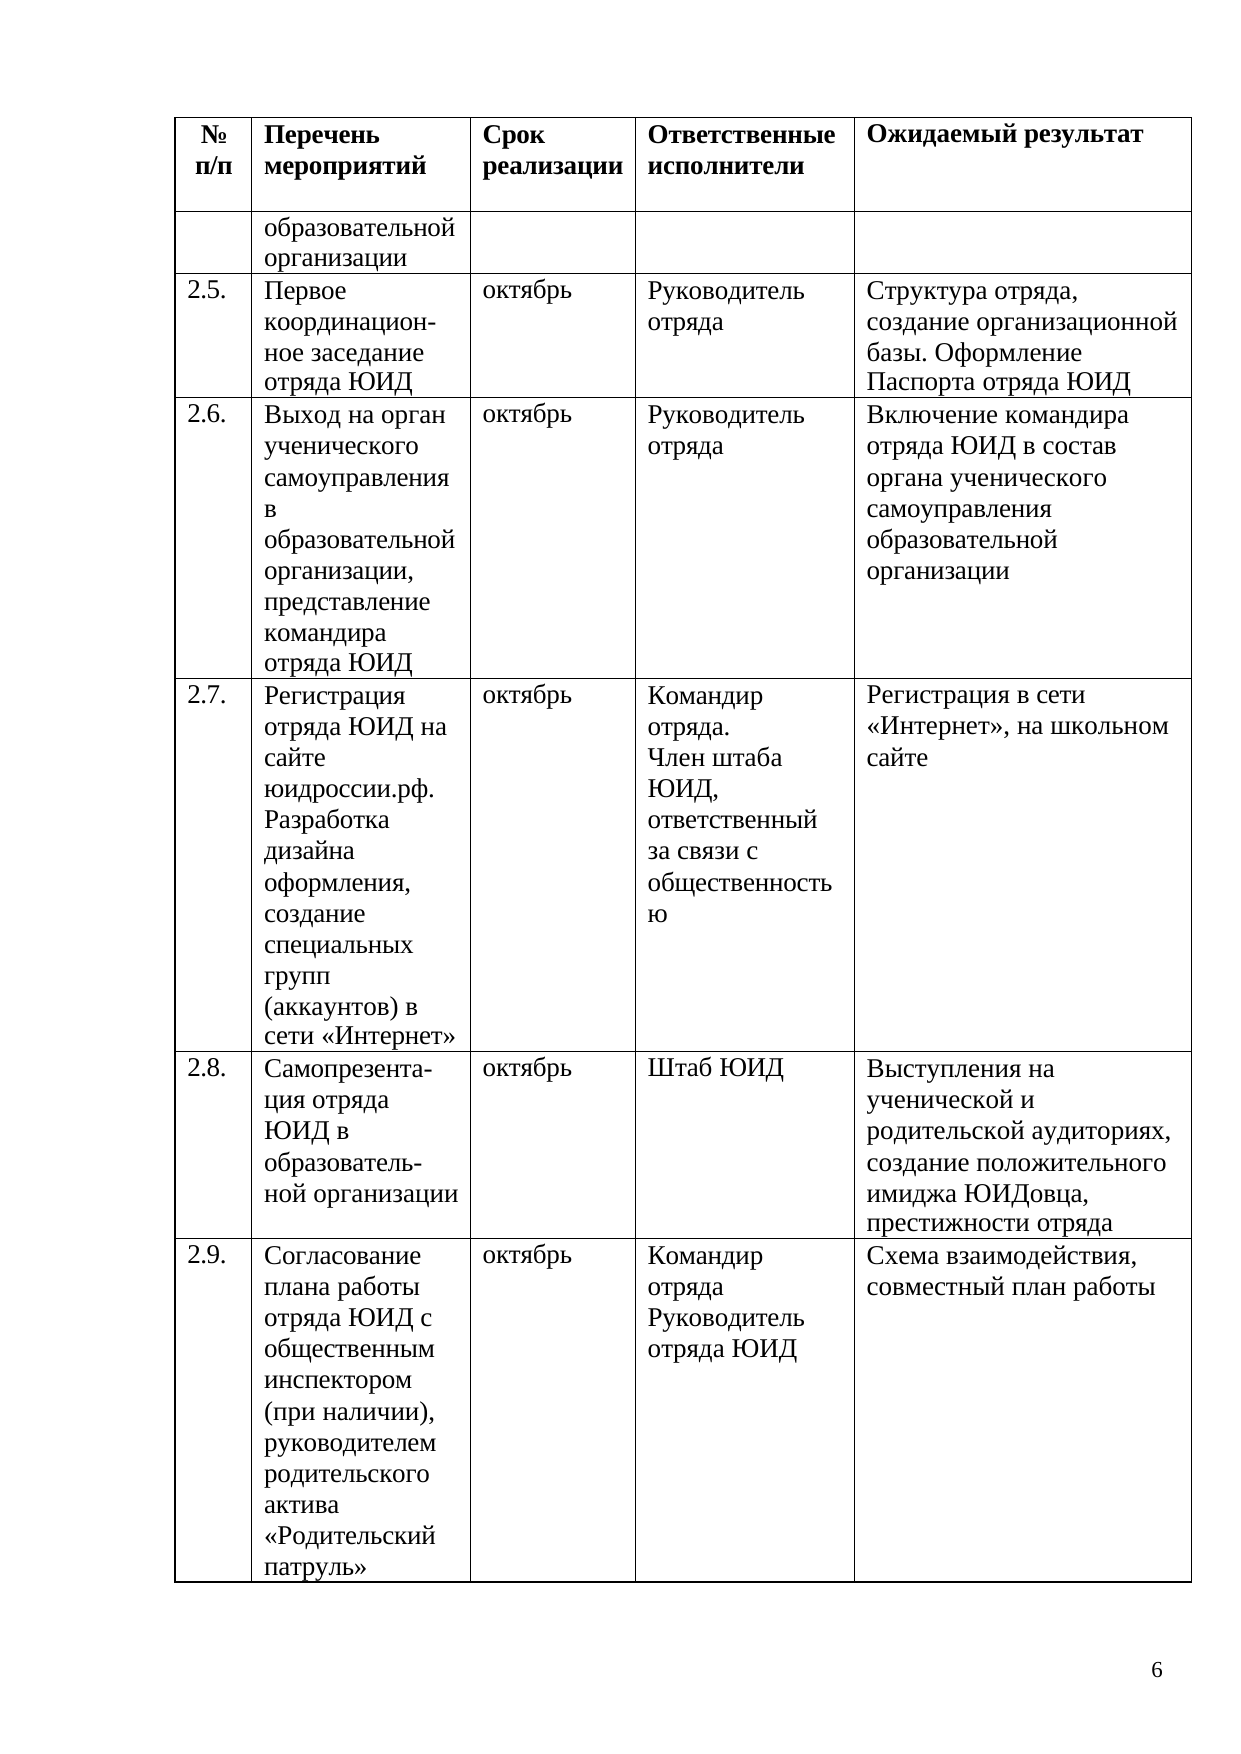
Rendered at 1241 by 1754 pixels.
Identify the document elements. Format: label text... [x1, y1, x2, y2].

table_header Ожидаемый результат [855, 118, 1191, 211]
table_cell [471, 212, 635, 273]
table_cell октябрь [471, 274, 635, 397]
table_cell Командир отряда. Член штаба ЮИД, ответственный за связи с общественность ю [636, 679, 854, 1051]
table_cell Выступления на ученической и родительской аудиториях, создание положительного имиджа ЮИДовца, престижности отряда [855, 1052, 1191, 1238]
table_cell [636, 212, 854, 273]
table_header Срок реализации [471, 118, 635, 211]
table_cell 2.6. [176, 398, 251, 678]
table_cell [176, 212, 251, 273]
table_cell октябрь [471, 1052, 635, 1238]
table_cell Самопрезента- ция отряда ЮИД в образователь- ной организации [252, 1052, 470, 1238]
table_cell Схема взаимодействия, совместный план работы [855, 1239, 1191, 1581]
table_cell Структура отряда, создание организационной базы. Оформление Паспорта отряда ЮИД [855, 274, 1191, 397]
table_cell 2.5. [176, 274, 251, 397]
table_cell октябрь [471, 398, 635, 678]
table_cell Штаб ЮИД [636, 1052, 854, 1238]
table_cell Регистрация отряда ЮИД на сайте юидроссии.рф. Разработка дизайна оформления, создание специальных групп (аккаунтов) в сети «Интернет» [252, 679, 470, 1051]
table_cell октябрь [471, 1239, 635, 1581]
table_cell Выход на орган ученического самоуправления в образовательной организации, представление командира отряда ЮИД [252, 398, 470, 678]
table_cell 2.8. [176, 1052, 251, 1238]
table_header Ответственные исполнители [636, 118, 854, 211]
table_cell образовательной организации [252, 212, 470, 273]
table_cell Руководитель отряда [636, 398, 854, 678]
table_cell 2.9. [176, 1239, 251, 1581]
table_cell [855, 212, 1191, 273]
table_header № п/п [176, 118, 251, 211]
table_cell 2.7. [176, 679, 251, 1051]
table_cell Первое координацион- ное заседание отряда ЮИД [252, 274, 470, 397]
table_cell Согласование плана работы отряда ЮИД с общественным инспектором (при наличии), руководителем родительского актива «Родительский патруль» [252, 1239, 470, 1581]
table_cell Командир отряда Руководитель отряда ЮИД [636, 1239, 854, 1581]
table_header Перечень мероприятий [252, 118, 470, 211]
table_cell Регистрация в сети «Интернет», на школьном сайте [855, 679, 1191, 1051]
table_cell Включение командира отряда ЮИД в состав органа ученического самоуправления образовательной организации [855, 398, 1191, 678]
table_cell октябрь [471, 679, 635, 1051]
table_cell Руководитель отряда [636, 274, 854, 397]
